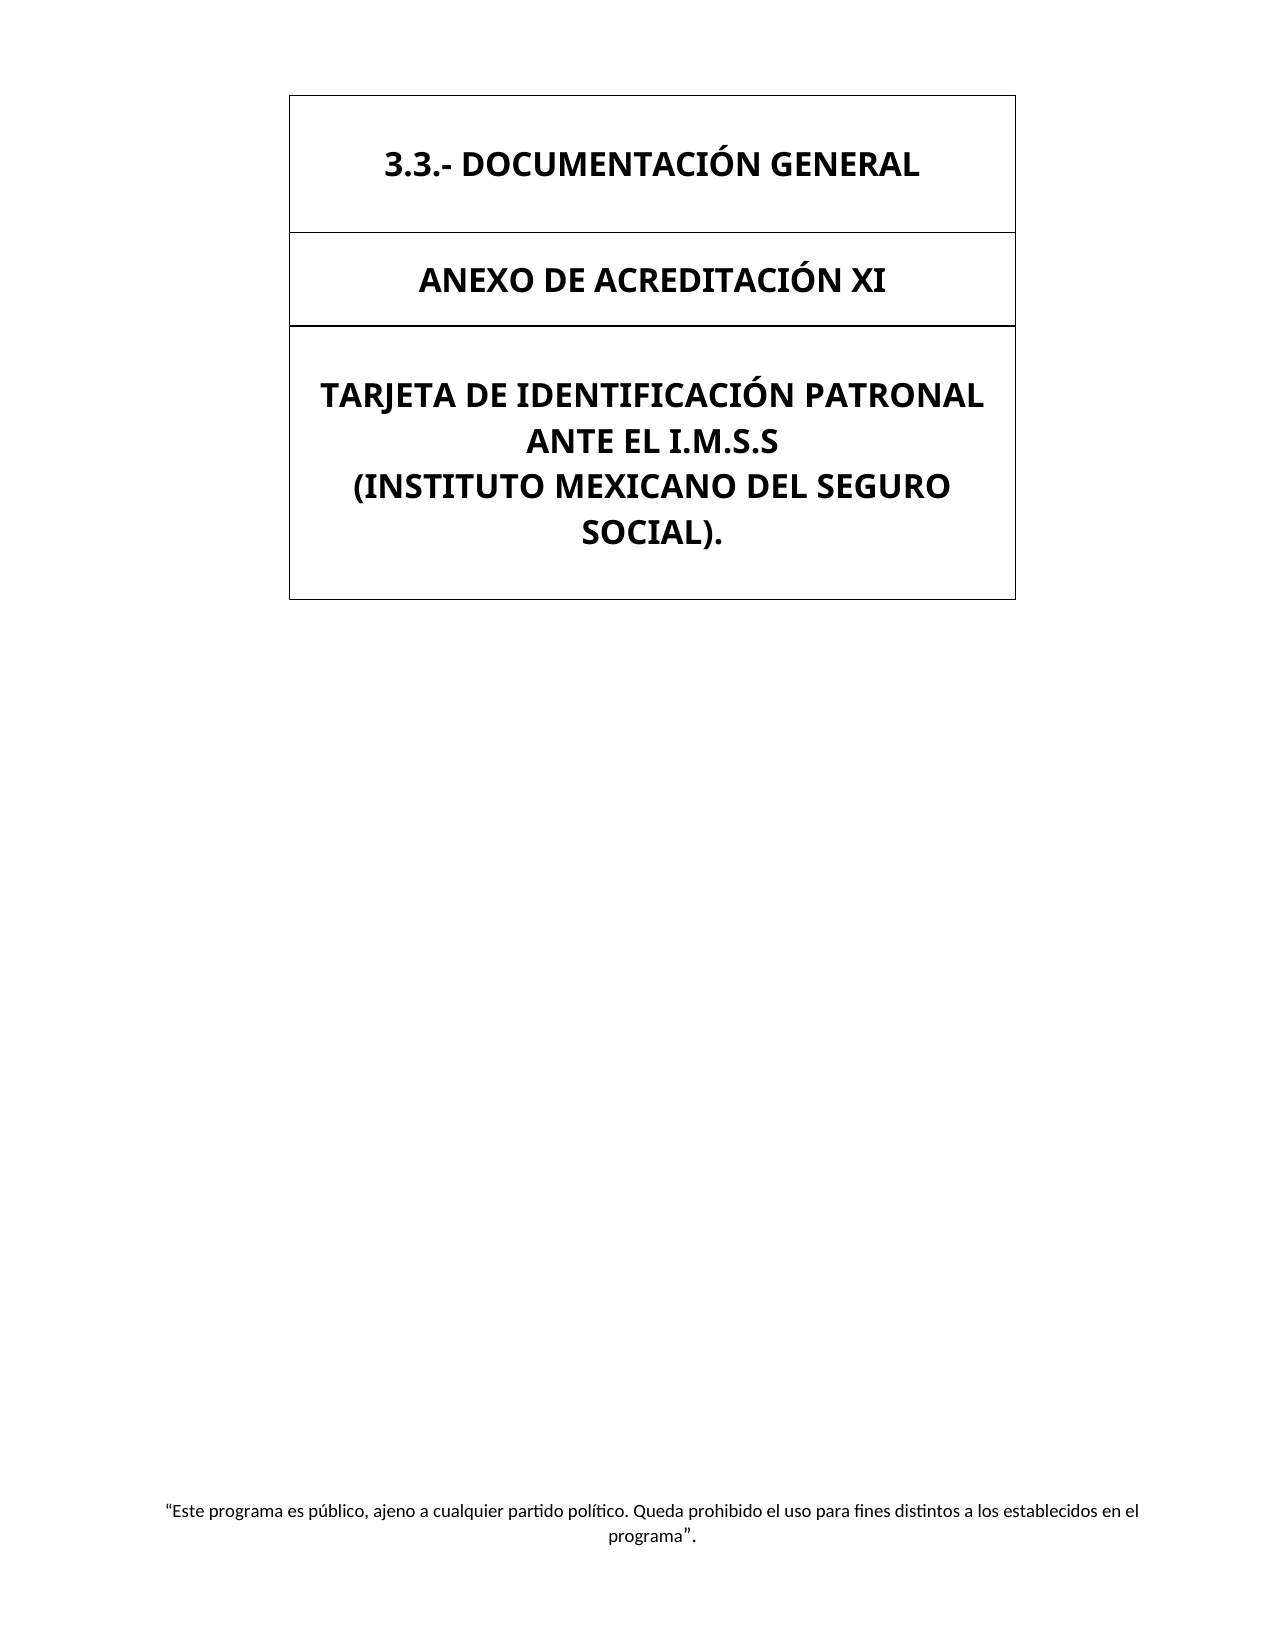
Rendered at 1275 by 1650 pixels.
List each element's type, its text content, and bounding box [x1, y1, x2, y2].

table_cell TARJETA DE IDENTIFICACIÓN PATRONAL ANTE EL I.M.S.S (INSTITUTO MEXICANO DEL SEGURO SOCIAL). [290, 327, 1015, 599]
table_cell ANEXO DE ACREDITACIÓN XI [290, 233, 1015, 325]
table_header 3.3.- DOCUMENTACIÓN GENERAL [290, 96, 1015, 232]
